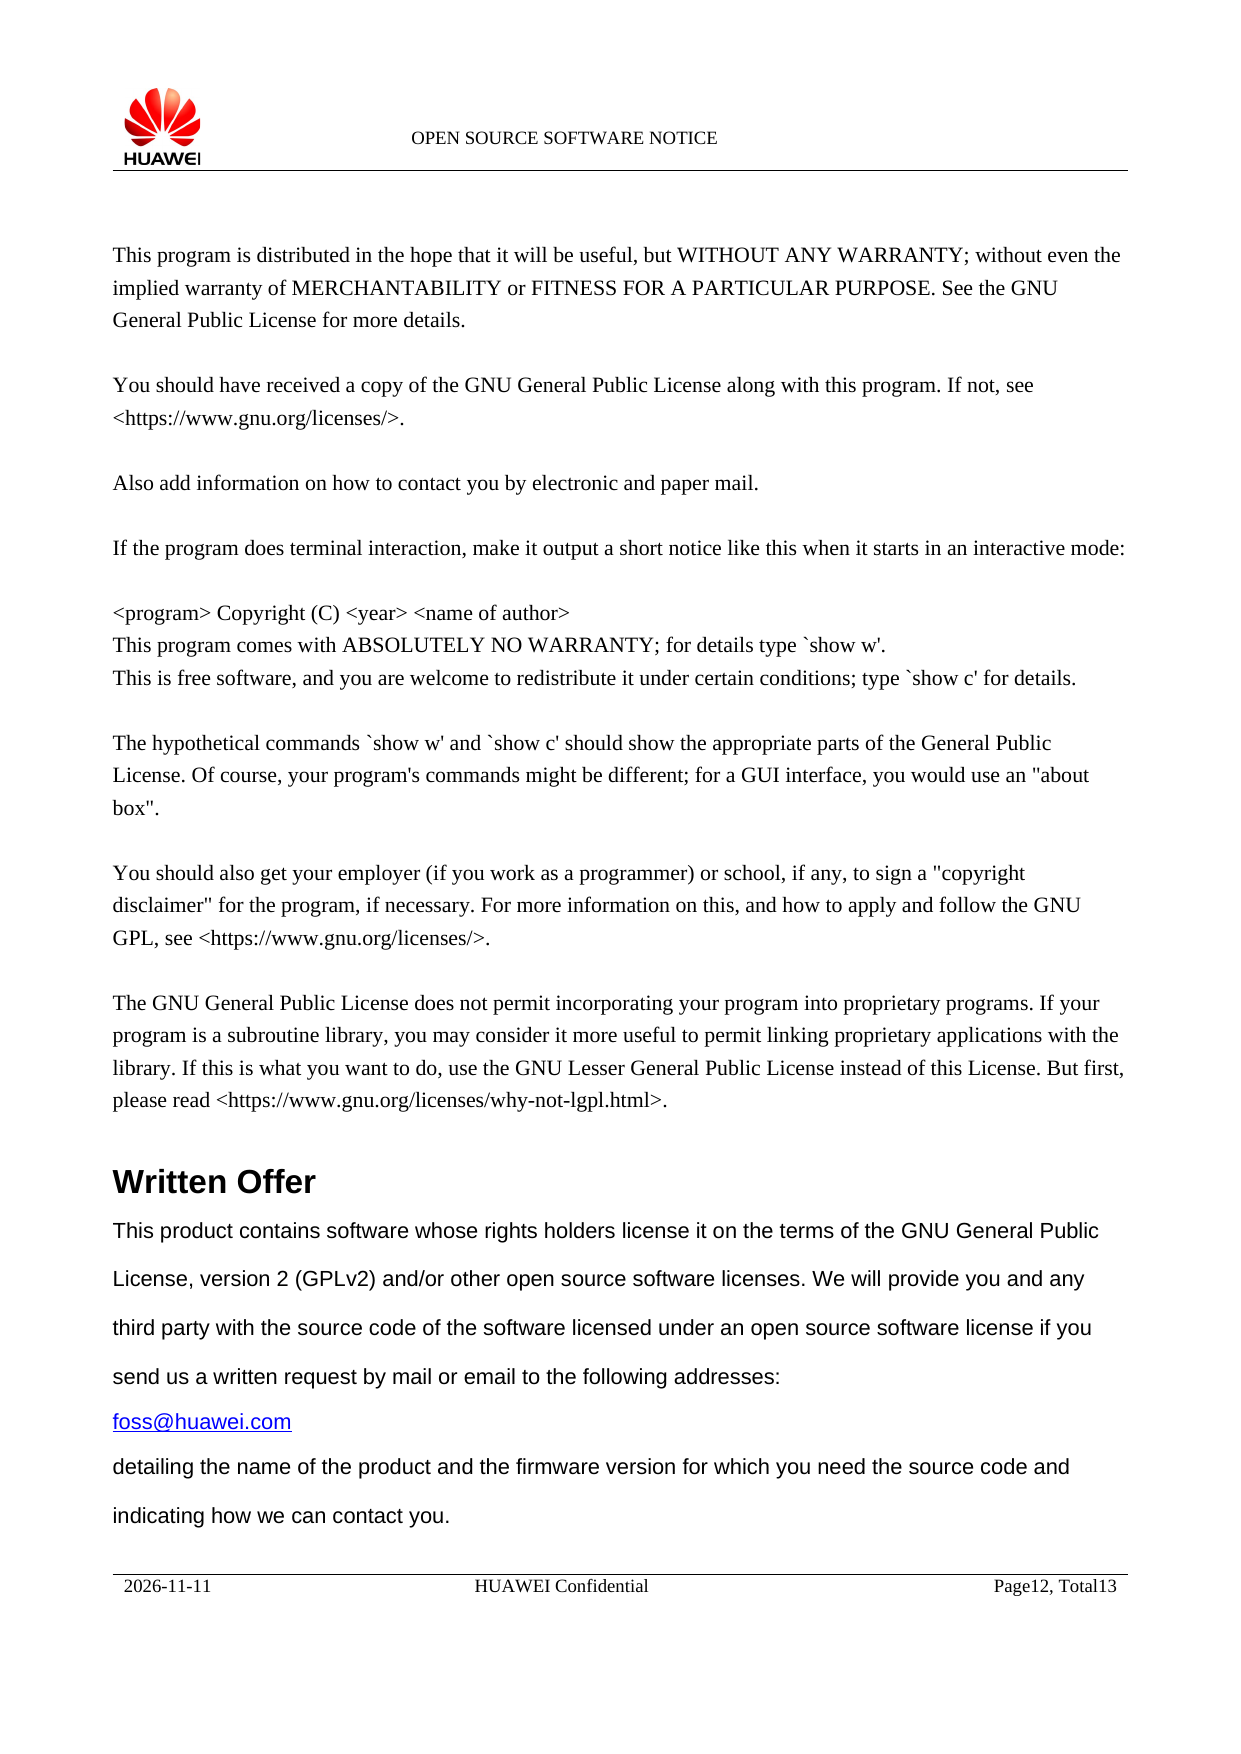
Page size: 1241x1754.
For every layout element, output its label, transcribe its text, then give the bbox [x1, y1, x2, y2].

picture [124, 88, 201, 165]
text detailing the name of the product and the firmware version for which you need the source code and indicating how we can contact you. [112, 1450, 1128, 1532]
text foss@huawei.com [112, 1405, 1128, 1438]
text This product contains software whose rights holders license it on the terms of the GNU General Public License, version 2 (GPLv2) and/or other open source software licenses. We will provide you and any third party with the source code of the software licensed under an open source software license if you send us a written request by mail or email to the following addresses: [112, 1214, 1128, 1393]
text Written Offer [112, 1149, 1128, 1214]
